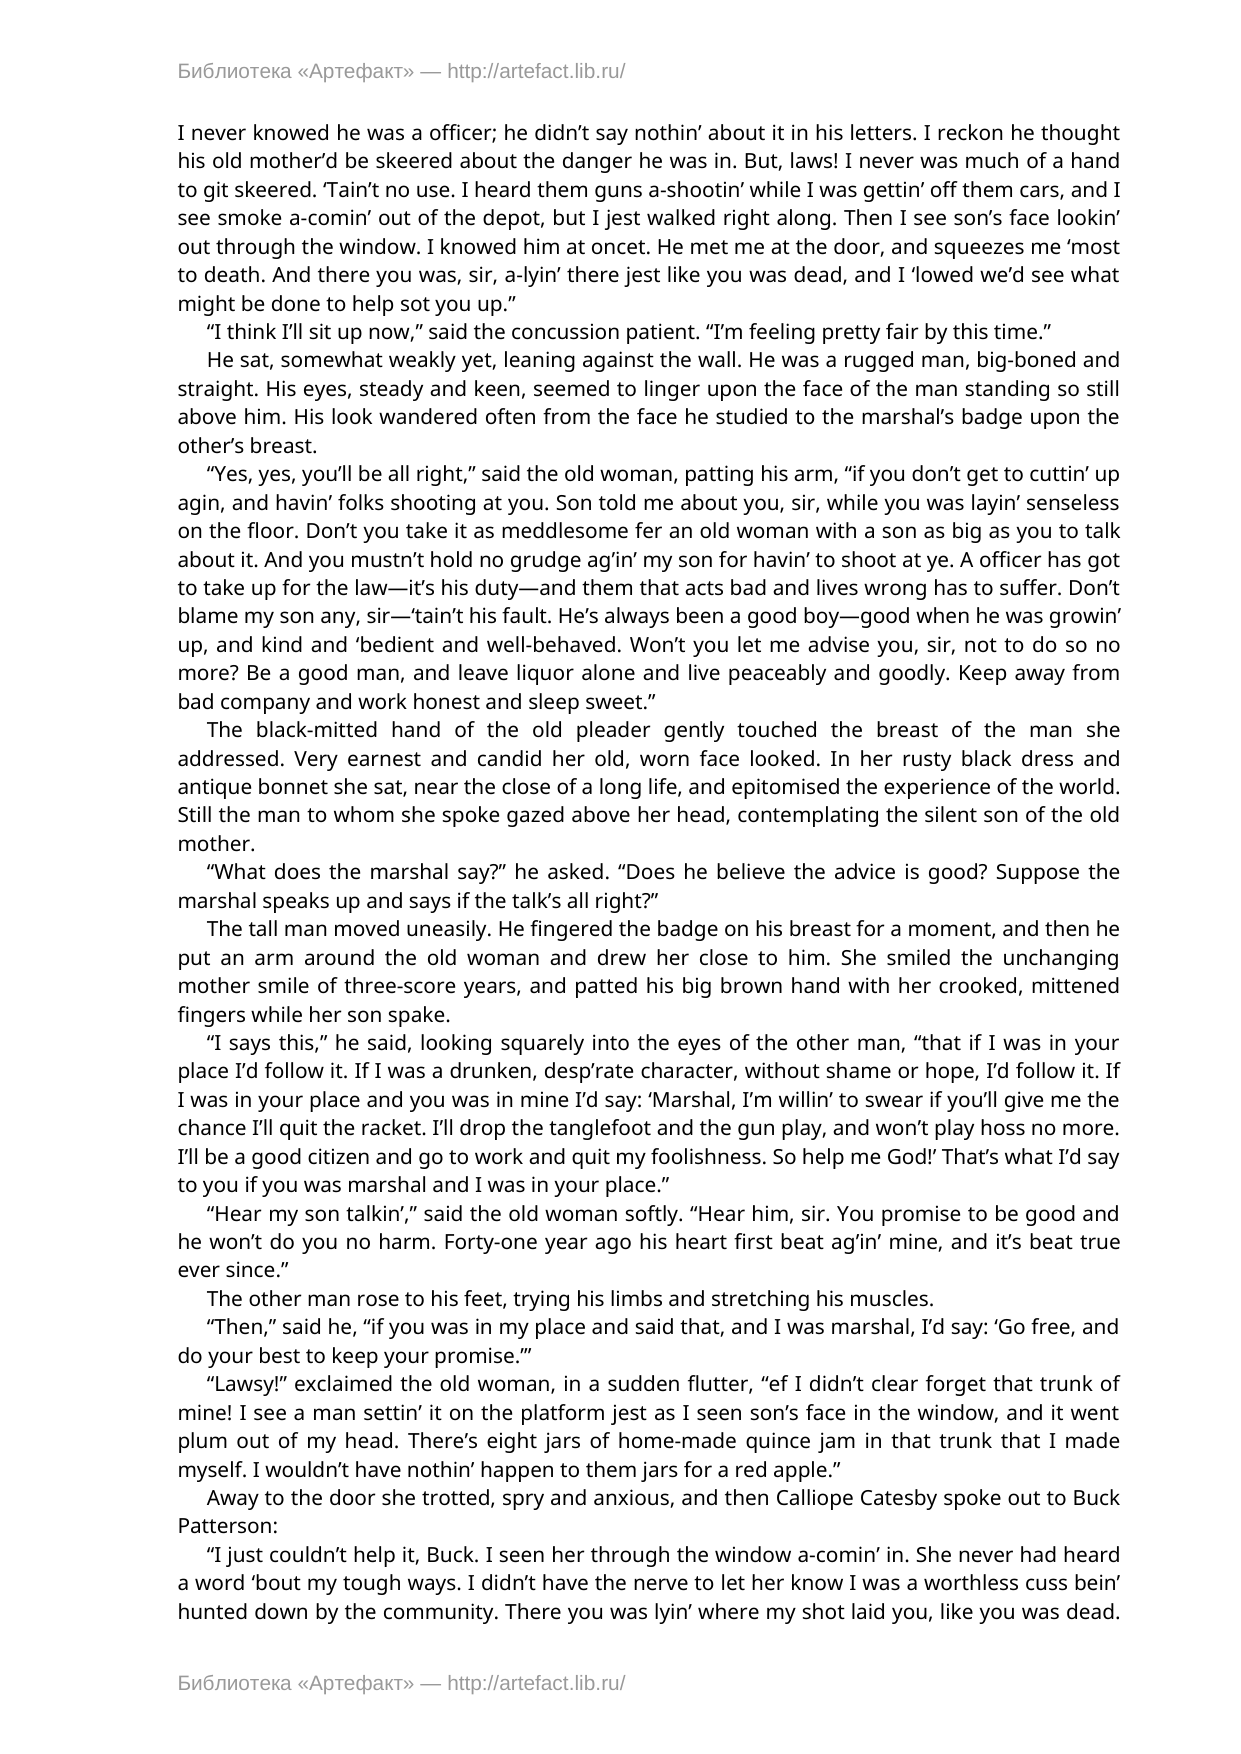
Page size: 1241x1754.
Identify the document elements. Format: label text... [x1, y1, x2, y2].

text “Then,” said he, “if you was in my place and said that, and I was marshal, I’d say: ‘Go free, and do your best to keep your promise.’” [177, 1312, 1122, 1369]
text The other man rose to his feet, trying his limbs and stretching his muscles. [177, 1284, 1122, 1312]
text “I think I’ll sit up now,” said the concussion patient. “I’m feeling pretty fair by this time.” [177, 317, 1122, 346]
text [177, 118, 1122, 317]
text “What does the marshal say?” he asked. “Does he believe the advice is good? Suppose the marshal speaks up and says if the talk’s all right?” [177, 857, 1122, 914]
text The tall man moved uneasily. He fingered the badge on his breast for a moment, and then he put an arm around the old woman and drew her close to him. She smiled the unchanging mother smile of three-score years, and patted his big brown hand with her crooked, mittened fingers while her son spake. [177, 914, 1122, 1028]
text “I says this,” he said, looking squarely into the eyes of the other man, “that if I was in your place I’d follow it. If I was a drunken, desp’rate character, without shame or hope, I’d follow it. If I was in your place and you was in mine I’d say: ‘Marshal, I’m willin’ to swear if you’ll give me the chance I’ll quit the racket. I’ll drop the tanglefoot and the gun play, and won’t play hoss no more. I’ll be a good citizen and go to work and quit my foolishness. So help me God!’ That’s what I’d say to you if you was marshal and I was in your place.” [177, 1028, 1122, 1199]
text “Lawsy!” exclaimed the old woman, in a sudden flutter, “ef I didn’t clear forget that trunk of mine! I see a man settin’ it on the platform jest as I seen son’s face in the window, and it went plum out of my head. There’s eight jars of home-made quince jam in that trunk that I made myself. I wouldn’t have nothin’ happen to them jars for a red apple.” [177, 1369, 1122, 1483]
text “Yes, yes, you’ll be all right,” said the old woman, patting his arm, “if you don’t get to cuttin’ up agin, and havin’ folks shooting at you. Son told me about you, sir, while you was layin’ senseless on the floor. Don’t you take it as meddlesome fer an old woman with a son as big as you to talk about it. And you mustn’t hold no grudge ag’in’ my son for havin’ to shoot at ye. A officer has got to take up for the law—it’s his duty—and them that acts bad and lives wrong has to suffer. Don’t blame my son any, sir—‘tain’t his fault. He’s always been a good boy—good when he was growin’ up, and kind and ‘bedient and well-behaved. Won’t you let me advise you, sir, not to do so no more? Be a good man, and leave liquor alone and live peaceably and goodly. Keep away from bad company and work honest and sleep sweet.” [177, 459, 1122, 715]
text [177, 1540, 1122, 1625]
text “Hear my son talkin’,” said the old woman softly. “Hear him, sir. You promise to be good and he won’t do you no harm. Forty-one year ago his heart first beat ag’in’ mine, and it’s beat true ever since.” [177, 1199, 1122, 1284]
text Away to the door she trotted, spry and anxious, and then Calliope Catesby spoke out to Buck Patterson: [177, 1483, 1122, 1540]
text He sat, somewhat weakly yet, leaning against the wall. He was a rugged man, big-boned and straight. His eyes, steady and keen, seemed to linger upon the face of the man standing so still above him. His look wandered often from the face he studied to the marshal’s badge upon the other’s breast. [177, 346, 1122, 459]
text The black-mitted hand of the old pleader gently touched the breast of the man she addressed. Very earnest and candid her old, worn face looked. In her rusty black dress and antique bonnet she sat, near the close of a long life, and epitomised the experience of the world. Still the man to whom she spoke gazed above her head, contemplating the silent son of the old mother. [177, 715, 1122, 857]
